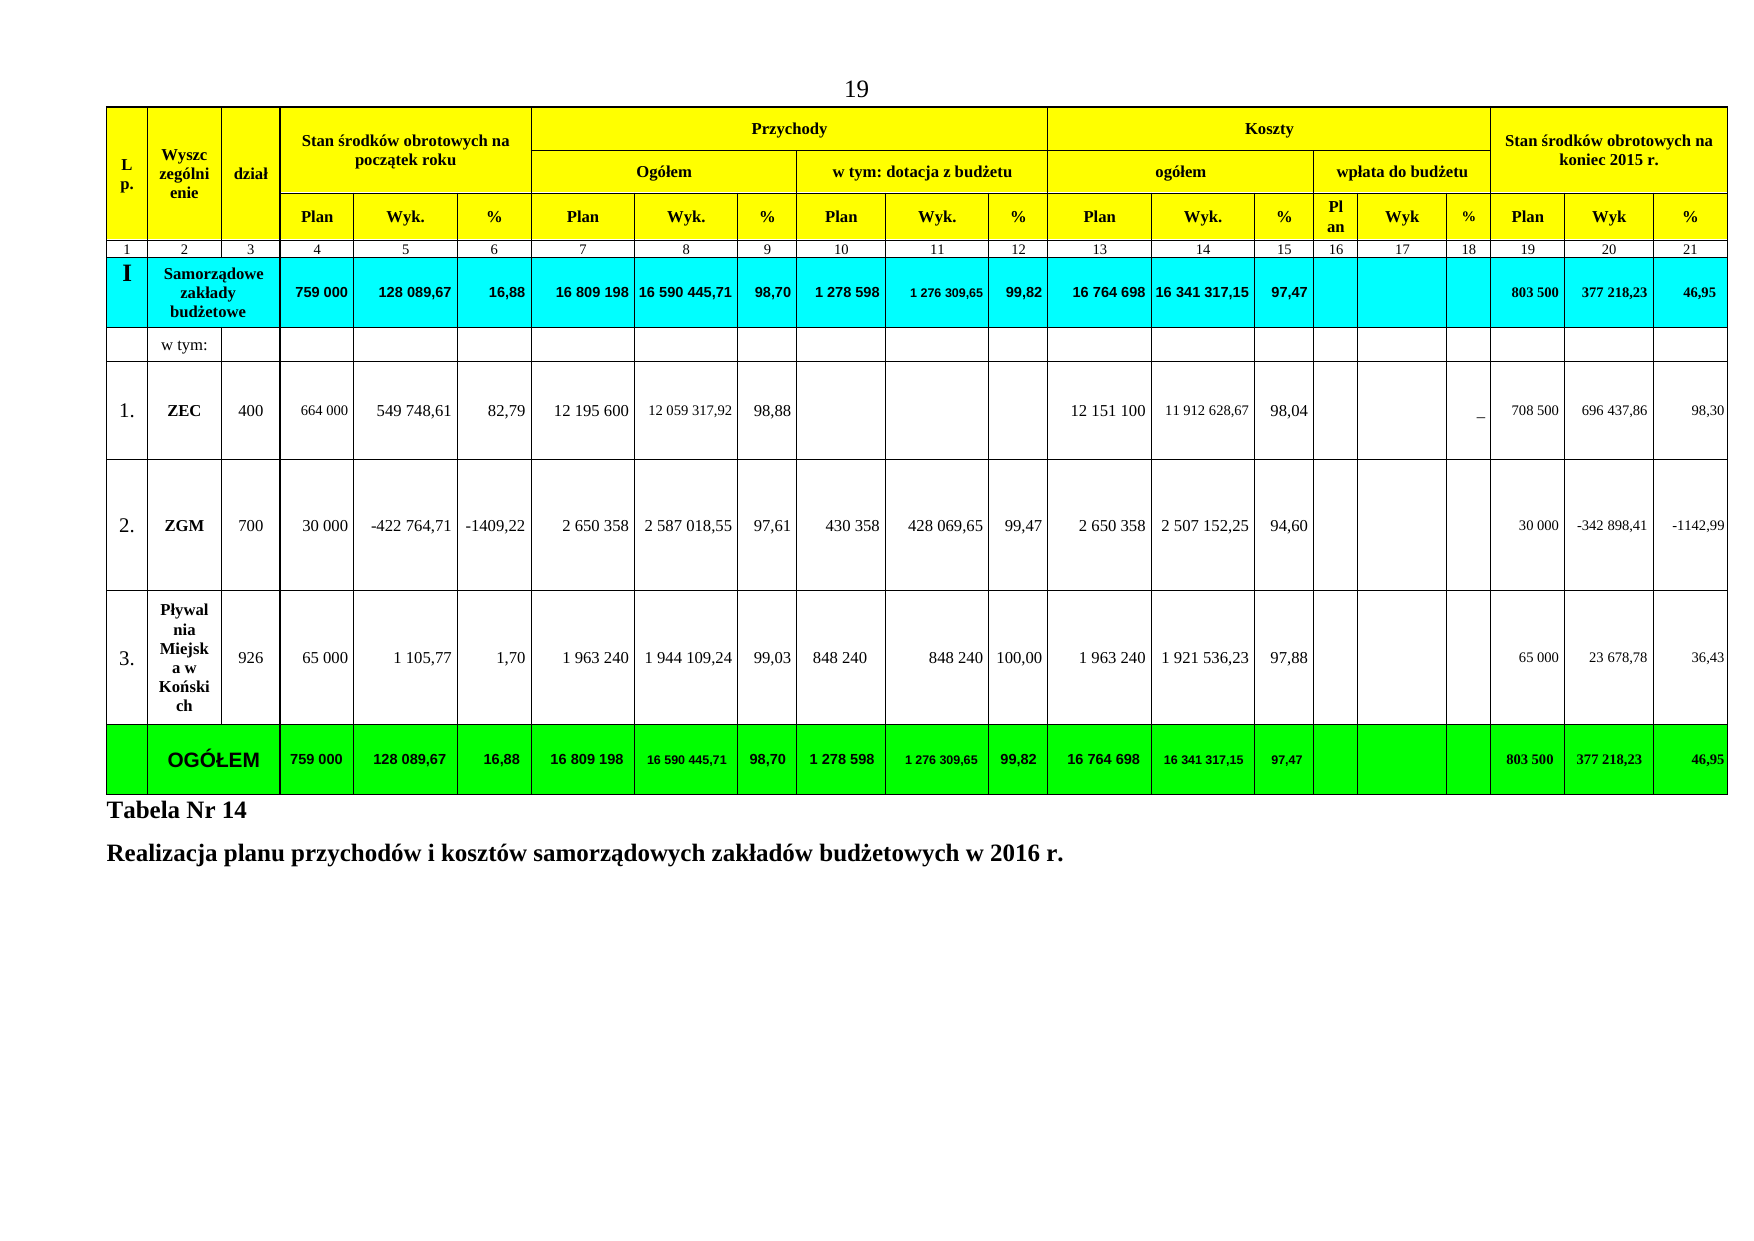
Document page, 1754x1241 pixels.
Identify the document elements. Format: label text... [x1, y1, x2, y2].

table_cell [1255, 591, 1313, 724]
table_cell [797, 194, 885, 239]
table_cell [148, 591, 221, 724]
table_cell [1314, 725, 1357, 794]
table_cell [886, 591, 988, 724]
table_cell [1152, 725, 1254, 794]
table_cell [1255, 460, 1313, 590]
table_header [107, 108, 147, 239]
text Tabela Nr 14 [106, 795, 1606, 824]
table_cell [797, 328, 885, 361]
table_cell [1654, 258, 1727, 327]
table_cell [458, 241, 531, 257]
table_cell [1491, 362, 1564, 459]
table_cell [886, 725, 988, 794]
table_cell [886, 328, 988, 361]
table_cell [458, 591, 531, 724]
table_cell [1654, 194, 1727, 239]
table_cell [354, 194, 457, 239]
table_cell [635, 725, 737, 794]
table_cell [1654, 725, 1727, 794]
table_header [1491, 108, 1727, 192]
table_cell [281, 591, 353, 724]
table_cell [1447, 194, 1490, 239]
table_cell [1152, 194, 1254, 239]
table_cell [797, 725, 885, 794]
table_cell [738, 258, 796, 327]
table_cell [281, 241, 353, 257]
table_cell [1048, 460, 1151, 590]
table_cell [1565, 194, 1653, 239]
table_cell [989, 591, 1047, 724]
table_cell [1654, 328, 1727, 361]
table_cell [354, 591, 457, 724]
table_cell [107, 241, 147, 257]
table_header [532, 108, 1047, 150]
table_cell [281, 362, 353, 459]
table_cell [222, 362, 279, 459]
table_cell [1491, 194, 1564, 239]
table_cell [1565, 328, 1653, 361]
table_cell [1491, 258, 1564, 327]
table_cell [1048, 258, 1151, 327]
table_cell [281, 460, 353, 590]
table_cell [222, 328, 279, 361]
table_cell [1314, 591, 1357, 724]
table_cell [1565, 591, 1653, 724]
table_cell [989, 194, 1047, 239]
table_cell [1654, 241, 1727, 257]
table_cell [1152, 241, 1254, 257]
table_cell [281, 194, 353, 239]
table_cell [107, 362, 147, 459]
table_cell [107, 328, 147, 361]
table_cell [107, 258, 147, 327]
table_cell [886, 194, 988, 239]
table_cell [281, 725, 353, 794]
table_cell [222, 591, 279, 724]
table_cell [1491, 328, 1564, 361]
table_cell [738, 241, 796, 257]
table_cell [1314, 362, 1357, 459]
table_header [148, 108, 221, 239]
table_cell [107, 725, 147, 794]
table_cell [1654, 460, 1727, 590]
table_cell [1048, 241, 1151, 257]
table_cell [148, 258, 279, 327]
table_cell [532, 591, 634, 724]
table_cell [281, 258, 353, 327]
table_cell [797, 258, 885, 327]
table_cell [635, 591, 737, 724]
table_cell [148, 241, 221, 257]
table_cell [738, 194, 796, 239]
text Realizacja planu przychodów i kosztów samorządowych zakładów budżetowych w 2016 r. [106, 838, 1606, 867]
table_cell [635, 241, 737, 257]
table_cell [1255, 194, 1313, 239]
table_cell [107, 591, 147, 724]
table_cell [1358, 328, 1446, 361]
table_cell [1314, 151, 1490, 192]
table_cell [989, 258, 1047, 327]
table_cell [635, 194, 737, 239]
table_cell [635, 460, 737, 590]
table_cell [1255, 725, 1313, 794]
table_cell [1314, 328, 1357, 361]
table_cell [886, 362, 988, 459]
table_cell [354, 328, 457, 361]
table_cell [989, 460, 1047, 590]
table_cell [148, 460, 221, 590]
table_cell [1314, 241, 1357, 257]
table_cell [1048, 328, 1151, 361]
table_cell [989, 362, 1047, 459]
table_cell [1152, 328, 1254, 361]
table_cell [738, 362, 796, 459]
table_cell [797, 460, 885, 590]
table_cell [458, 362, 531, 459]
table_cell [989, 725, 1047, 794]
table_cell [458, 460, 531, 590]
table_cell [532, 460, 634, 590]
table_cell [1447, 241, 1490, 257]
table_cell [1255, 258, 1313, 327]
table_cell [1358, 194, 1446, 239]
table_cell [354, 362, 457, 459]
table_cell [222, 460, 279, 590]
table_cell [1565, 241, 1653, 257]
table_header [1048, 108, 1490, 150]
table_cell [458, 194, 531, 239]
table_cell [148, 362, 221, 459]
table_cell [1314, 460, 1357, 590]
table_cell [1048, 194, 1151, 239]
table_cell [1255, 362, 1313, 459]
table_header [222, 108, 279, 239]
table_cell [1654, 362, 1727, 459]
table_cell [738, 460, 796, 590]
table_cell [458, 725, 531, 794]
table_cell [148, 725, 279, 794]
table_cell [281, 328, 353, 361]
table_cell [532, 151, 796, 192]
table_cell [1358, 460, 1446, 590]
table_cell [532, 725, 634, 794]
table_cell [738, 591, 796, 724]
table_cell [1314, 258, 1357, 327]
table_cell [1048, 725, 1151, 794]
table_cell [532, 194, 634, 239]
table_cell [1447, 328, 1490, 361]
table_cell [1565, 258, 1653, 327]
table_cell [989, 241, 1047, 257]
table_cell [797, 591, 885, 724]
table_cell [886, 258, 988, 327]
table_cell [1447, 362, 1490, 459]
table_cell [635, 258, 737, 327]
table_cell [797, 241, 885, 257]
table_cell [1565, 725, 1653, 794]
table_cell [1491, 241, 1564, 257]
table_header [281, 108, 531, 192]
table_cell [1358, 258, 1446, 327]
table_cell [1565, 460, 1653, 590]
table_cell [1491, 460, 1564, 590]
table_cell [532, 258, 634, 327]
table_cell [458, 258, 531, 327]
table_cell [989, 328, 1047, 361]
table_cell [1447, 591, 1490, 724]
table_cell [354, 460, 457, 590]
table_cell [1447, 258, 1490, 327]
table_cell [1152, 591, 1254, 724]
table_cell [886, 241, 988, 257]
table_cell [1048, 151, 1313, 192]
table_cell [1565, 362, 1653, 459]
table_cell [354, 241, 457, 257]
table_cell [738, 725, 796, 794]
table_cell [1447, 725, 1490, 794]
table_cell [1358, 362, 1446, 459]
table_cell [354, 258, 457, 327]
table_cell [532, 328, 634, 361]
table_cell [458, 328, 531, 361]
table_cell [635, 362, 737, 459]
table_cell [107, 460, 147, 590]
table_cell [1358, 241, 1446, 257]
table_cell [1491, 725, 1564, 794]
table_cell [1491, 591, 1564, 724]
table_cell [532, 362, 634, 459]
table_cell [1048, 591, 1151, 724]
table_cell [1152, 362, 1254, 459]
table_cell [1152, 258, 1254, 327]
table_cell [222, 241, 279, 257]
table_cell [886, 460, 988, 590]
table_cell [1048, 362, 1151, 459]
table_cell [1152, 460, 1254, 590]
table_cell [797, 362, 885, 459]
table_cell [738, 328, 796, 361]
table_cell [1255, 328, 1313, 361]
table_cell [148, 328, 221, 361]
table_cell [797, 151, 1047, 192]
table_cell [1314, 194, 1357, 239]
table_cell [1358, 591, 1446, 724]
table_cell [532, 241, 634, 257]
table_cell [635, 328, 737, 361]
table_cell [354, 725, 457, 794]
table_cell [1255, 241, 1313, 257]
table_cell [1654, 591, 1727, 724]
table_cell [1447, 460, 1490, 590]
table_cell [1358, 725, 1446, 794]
